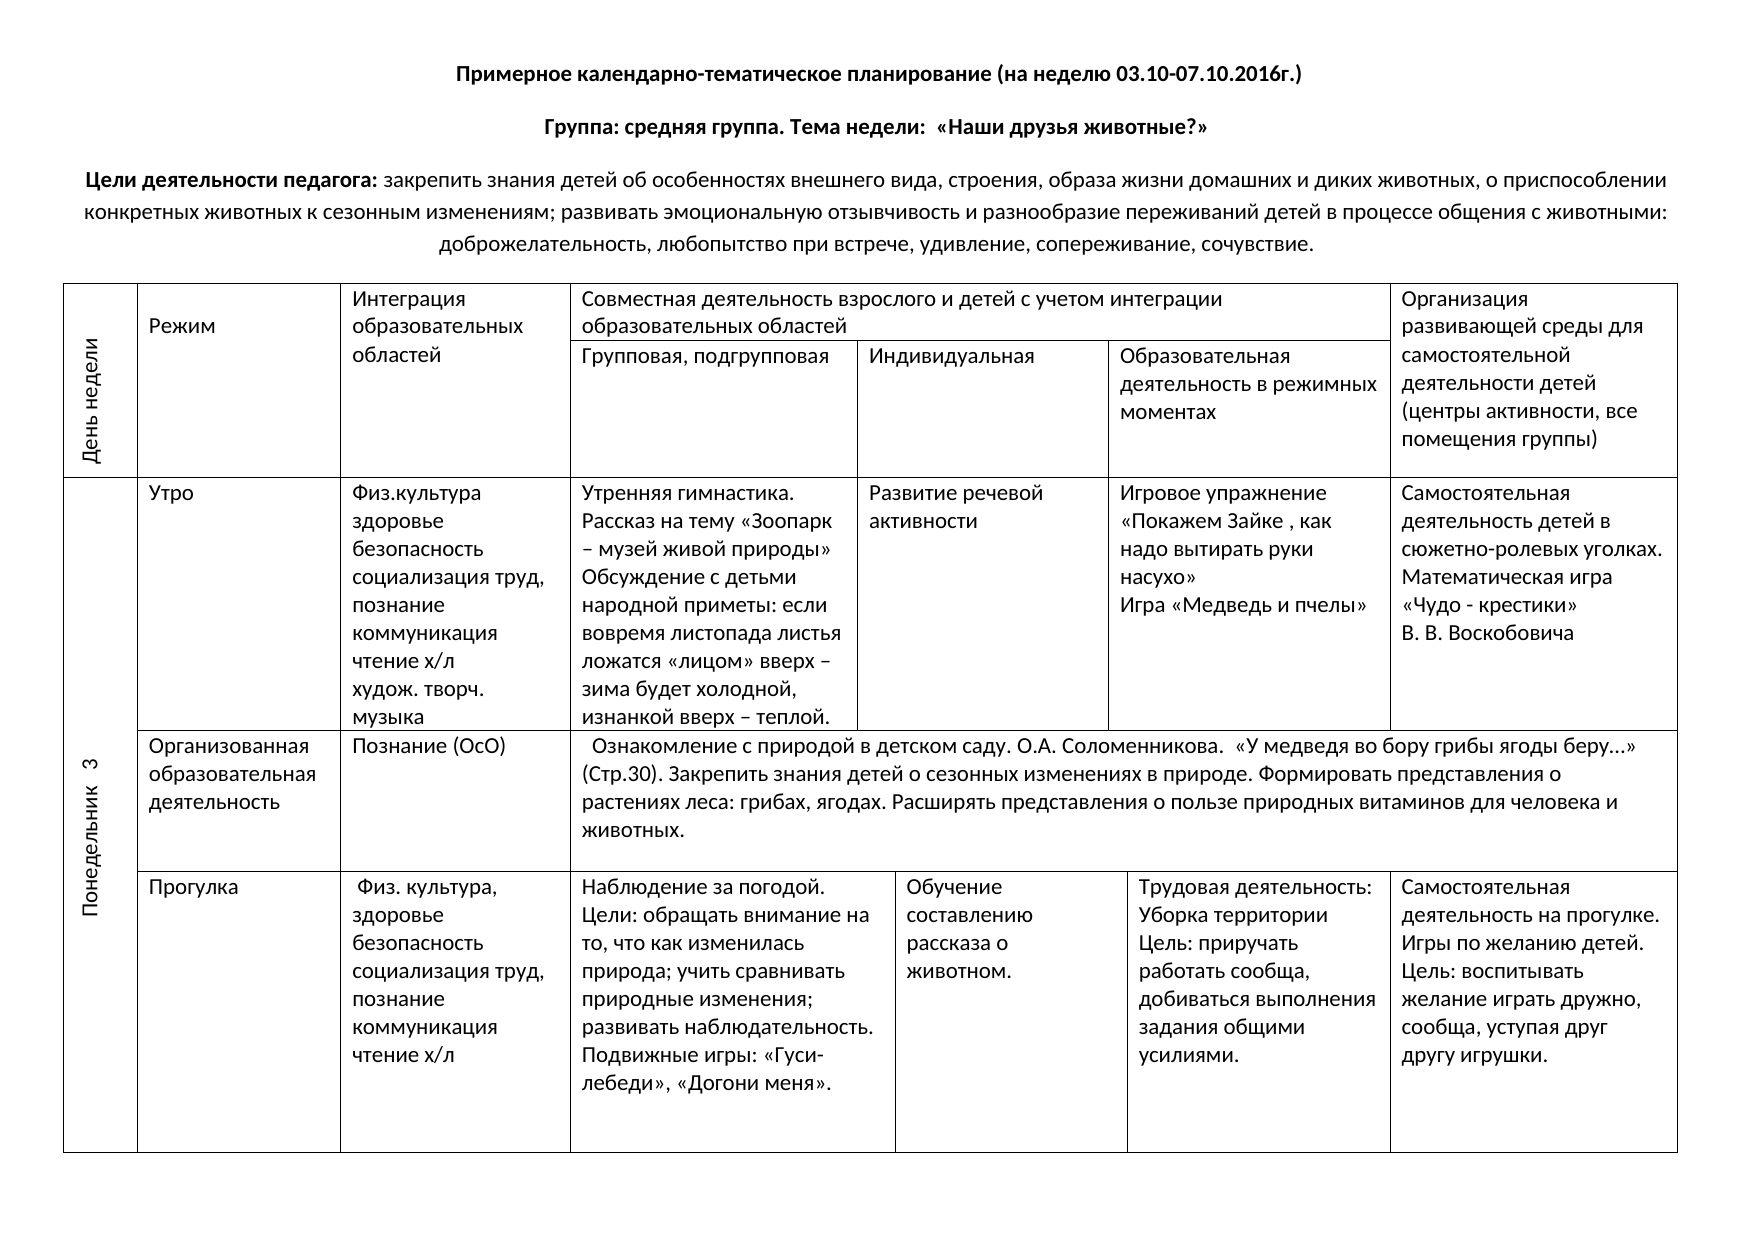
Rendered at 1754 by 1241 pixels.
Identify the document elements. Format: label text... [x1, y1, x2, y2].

table_cell Организованная образовательная деятельность [138, 731, 340, 871]
table_cell Ознакомление с природой в детском саду. О.А. Соломенникова. «У медведя во бору грибы ягоды беру…» (Стр.30). Закрепить знания детей о сезонных изменениях в природе. Формировать представления о растениях леса: грибах, ягодах. Расширять представления о пользе природных витаминов для человека и животных. [571, 731, 1677, 871]
table_header День недели [64, 284, 137, 477]
table_cell Наблюдение за погодой. Цели: обращать внимание на то, что как изменилась природа; учить сравнивать природные изменения; развивать наблюдательность. Подвижные игры: «Гуси-лебеди», «Догони меня». [571, 872, 895, 1152]
table_cell Самостоятельная деятельность детей в сюжетно-ролевых уголках. Математическая игра «Чудо - крестики» В. В. Воскобовича [1391, 478, 1677, 730]
table_cell Утренняя гимнастика. Рассказ на тему «Зоопарк – музей живой природы» Обсуждение с детьми народной приметы: если вовремя листопада листья ложатся «лицом» вверх – зима будет холодной, изнанкой вверх – теплой. [571, 478, 857, 730]
table_cell Групповая, подгрупповая [571, 341, 857, 477]
table_cell Познание (ОсО) [341, 731, 570, 871]
table_header Организация развивающей среды для самостоятельной деятельности детей (центры активности, все помещения группы) [1391, 284, 1677, 477]
table_cell Физ. культура, здоровье безопасность социализация труд, познание коммуникация чтение х/л [341, 872, 570, 1152]
table_cell Трудовая деятельность: Уборка территории Цель: приручать работать сообща, добиваться выполнения задания общими усилиями. [1128, 872, 1390, 1152]
text Примерное календарно-тематическое планирование (на неделю 03.10-07.10.2016г.) [75, 59, 1679, 87]
table_cell Образовательная деятельность в режимных моментах [1109, 341, 1390, 477]
text Цели деятельности педагога: закрепить знания детей об особенностях внешнего вида, строения, образа жизни домашних и диких животных, о приспособлении конкретных животных к сезонным изменениям; развивать эмоциональную отзывчивость и разнообразие переживаний детей в процессе общения с животными: доброжелательность, любопытство при встрече, удивление, сопереживание, сочувствие. [75, 165, 1679, 258]
table_cell Прогулка [138, 872, 340, 1152]
table_cell Индивидуальная [858, 341, 1108, 477]
table_cell Утро [138, 478, 340, 730]
table_header Совместная деятельность взрослого и детей с учетом интеграции образовательных областей [571, 284, 1390, 340]
table_cell Развитие речевой активности [858, 478, 1108, 730]
text Группа: средняя группа. Тема недели: «Наши друзья животные?» [75, 112, 1679, 140]
table_header Режим [138, 284, 340, 477]
table_cell Самостоятельная деятельность на прогулке. Игры по желанию детей. Цель: воспитывать желание играть дружно, сообща, уступая друг другу игрушки. [1391, 872, 1677, 1152]
table_cell Игровое упражнение «Покажем Зайке , как надо вытирать руки насухо» Игра «Медведь и пчелы» [1109, 478, 1390, 730]
table_header Интеграция образовательных областей [341, 284, 570, 477]
table_cell Физ.культура здоровье безопасность социализация труд, познание коммуникация чтение х/л худож. творч. музыка [341, 478, 570, 730]
table_cell Обучение составлению рассказа о животном. [896, 872, 1127, 1152]
table_cell Понедельник 3 [64, 478, 137, 1152]
